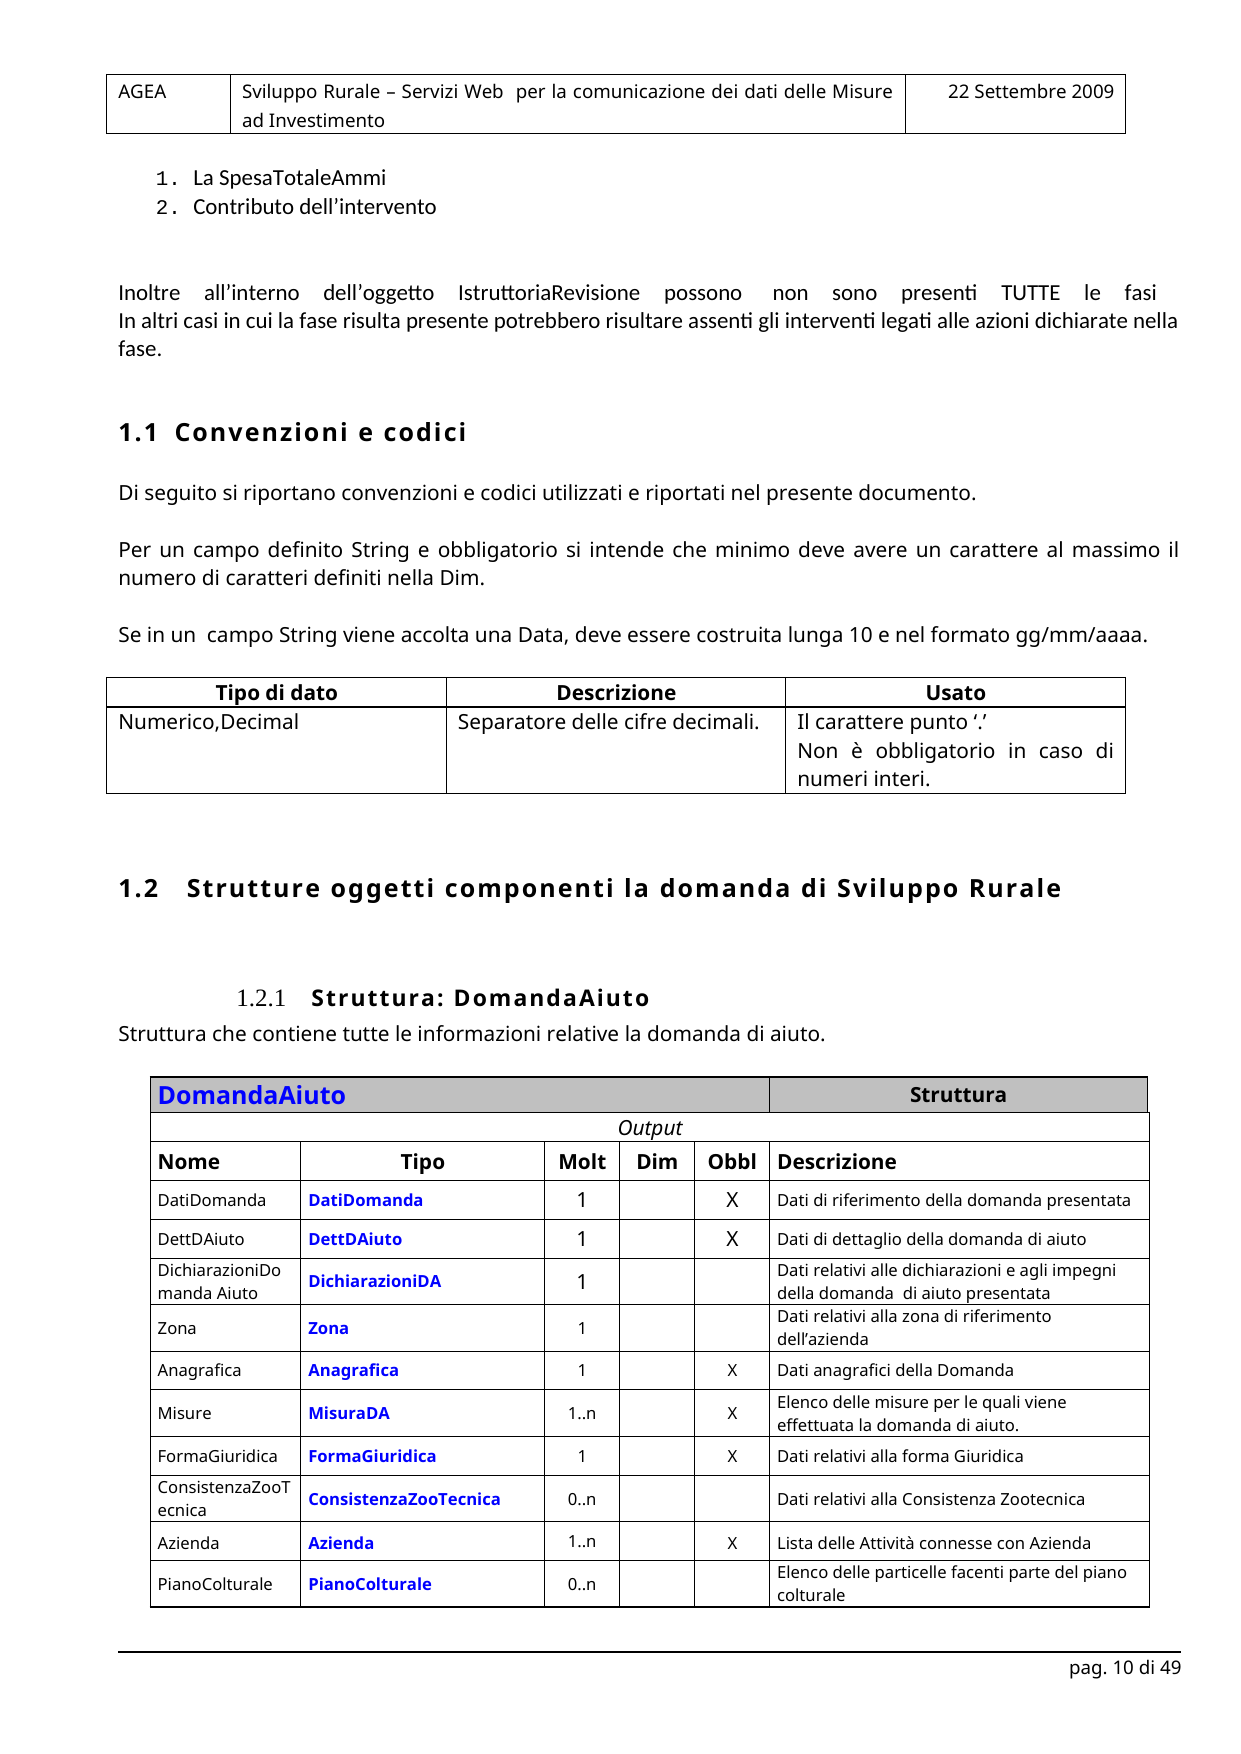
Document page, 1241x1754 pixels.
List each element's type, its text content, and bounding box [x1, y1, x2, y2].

table_cell MisuraDA [301, 1390, 544, 1436]
table_cell Molt [545, 1142, 619, 1180]
table_cell 1..n [545, 1522, 619, 1560]
subtitle Struttura: DomandaAiuto [236, 982, 1181, 1013]
table_cell [695, 1305, 769, 1351]
table_cell Anagrafica [151, 1352, 300, 1389]
table_cell Dati relativi alla forma Giuridica [770, 1437, 1149, 1475]
table_cell DichiarazioniDA [301, 1259, 544, 1304]
table_cell 1..n [545, 1390, 619, 1436]
table_cell Elenco delle particelle facenti parte del piano colturale [770, 1561, 1149, 1606]
table_cell 1 [545, 1437, 619, 1475]
table_cell ConsistenzaZooTecnica [151, 1476, 300, 1521]
table_cell X [695, 1220, 769, 1258]
table_cell 1 [545, 1220, 619, 1258]
table_cell 1 [545, 1305, 619, 1351]
table_cell DettDAiuto [151, 1220, 300, 1258]
table_cell [620, 1561, 694, 1606]
table_cell Dati anagrafici della Domanda [770, 1352, 1149, 1389]
table_cell Output [151, 1113, 1149, 1141]
table_cell Obbl [695, 1142, 769, 1180]
table_cell Dim [620, 1142, 694, 1180]
table_cell Descrizione [770, 1142, 1149, 1180]
table_cell Numerico,Decimal [107, 708, 446, 793]
table_cell Elenco delle misure per le quali viene effettuata la domanda di aiuto. [770, 1390, 1149, 1436]
table_header Descrizione [447, 678, 785, 706]
table_cell Separatore delle cifre decimali. [447, 708, 785, 793]
table_cell X [695, 1181, 769, 1219]
table_cell DatiDomanda [301, 1181, 544, 1219]
table_cell [620, 1259, 694, 1304]
table_cell 0..n [545, 1561, 619, 1606]
table_cell [620, 1352, 694, 1389]
table_cell Anagrafica [301, 1352, 544, 1389]
table_cell Dati di dettaglio della domanda di aiuto [770, 1220, 1149, 1258]
table_cell 1 [545, 1352, 619, 1389]
table_cell [620, 1220, 694, 1258]
subtitle Convenzioni e codici [118, 414, 1181, 449]
table_cell 1 [545, 1259, 619, 1304]
table_cell X [695, 1352, 769, 1389]
table_cell [620, 1390, 694, 1436]
table_cell Azienda [301, 1522, 544, 1560]
table_cell [695, 1561, 769, 1606]
table_cell DatiDomanda [151, 1181, 300, 1219]
table_cell PianoColturale [301, 1561, 544, 1606]
table_cell X [695, 1390, 769, 1436]
text Per un campo definito String e obbligatorio si intende che minimo deve avere un carattere al massimo il numero di caratteri definiti nella Dim. [118, 535, 1181, 592]
table_cell [620, 1437, 694, 1475]
table_cell Nome [151, 1142, 300, 1180]
table_cell X [695, 1522, 769, 1560]
text Di seguito si riportano convenzioni e codici utilizzati e riportati nel presente documento. [118, 478, 1181, 506]
table_header Tipo di dato [107, 678, 446, 706]
table_cell [620, 1181, 694, 1219]
table_cell Dati di riferimento della domanda presentata [770, 1181, 1149, 1219]
table_cell DichiarazioniDomanda Aiuto [151, 1259, 300, 1304]
list La SpesaTotaleAmmi [156, 163, 1181, 192]
table_header DomandaAiuto [151, 1078, 769, 1112]
table_cell [620, 1476, 694, 1521]
table_cell DettDAiuto [301, 1220, 544, 1258]
table_cell FormaGiuridica [301, 1437, 544, 1475]
table_header Usato [786, 678, 1125, 706]
text Inoltre all’interno dell’oggetto IstruttoriaRevisione possono non sono presenti TUTTE le fasi In altri casi in cui la fase risulta presente potrebbero risultare assenti gli interventi legati alle azioni dichiarate nella fase. [118, 250, 1181, 385]
table_cell Tipo [301, 1142, 544, 1180]
list Contributo dell’intervento [156, 192, 1181, 221]
table_cell Dati relativi alla Consistenza Zootecnica [770, 1476, 1149, 1521]
table_cell PianoColturale [151, 1561, 300, 1606]
table_cell [620, 1305, 694, 1351]
table_cell 1 [545, 1181, 619, 1219]
table_cell Dati relativi alla zona di riferimento dell’azienda [770, 1305, 1149, 1351]
text Struttura che contiene tutte le informazioni relative la domanda di aiuto. [118, 1019, 1181, 1048]
table_cell Dati relativi alle dichiarazioni e agli impegni della domanda di aiuto presentata [770, 1259, 1149, 1304]
table_cell Misure [151, 1390, 300, 1436]
table_cell 0..n [545, 1476, 619, 1521]
table_header Struttura [770, 1078, 1147, 1112]
subtitle Strutture oggetti componenti la domanda di Sviluppo Rurale [118, 870, 1181, 904]
table_cell Il carattere punto ‘.’ Non è obbligatorio in caso di numeri interi. [786, 708, 1125, 793]
table_cell Zona [151, 1305, 300, 1351]
table_cell FormaGiuridica [151, 1437, 300, 1475]
table_cell Azienda [151, 1522, 300, 1560]
table_cell ConsistenzaZooTecnica [301, 1476, 544, 1521]
table_cell Lista delle Attività connesse con Azienda [770, 1522, 1149, 1560]
table_cell Zona [301, 1305, 544, 1351]
table_cell X [695, 1437, 769, 1475]
text Se in un campo String viene accolta una Data, deve essere costruita lunga 10 e nel formato gg/mm/aaaa. [118, 620, 1181, 648]
table_cell [695, 1476, 769, 1521]
table_cell [695, 1259, 769, 1304]
table_cell [620, 1522, 694, 1560]
